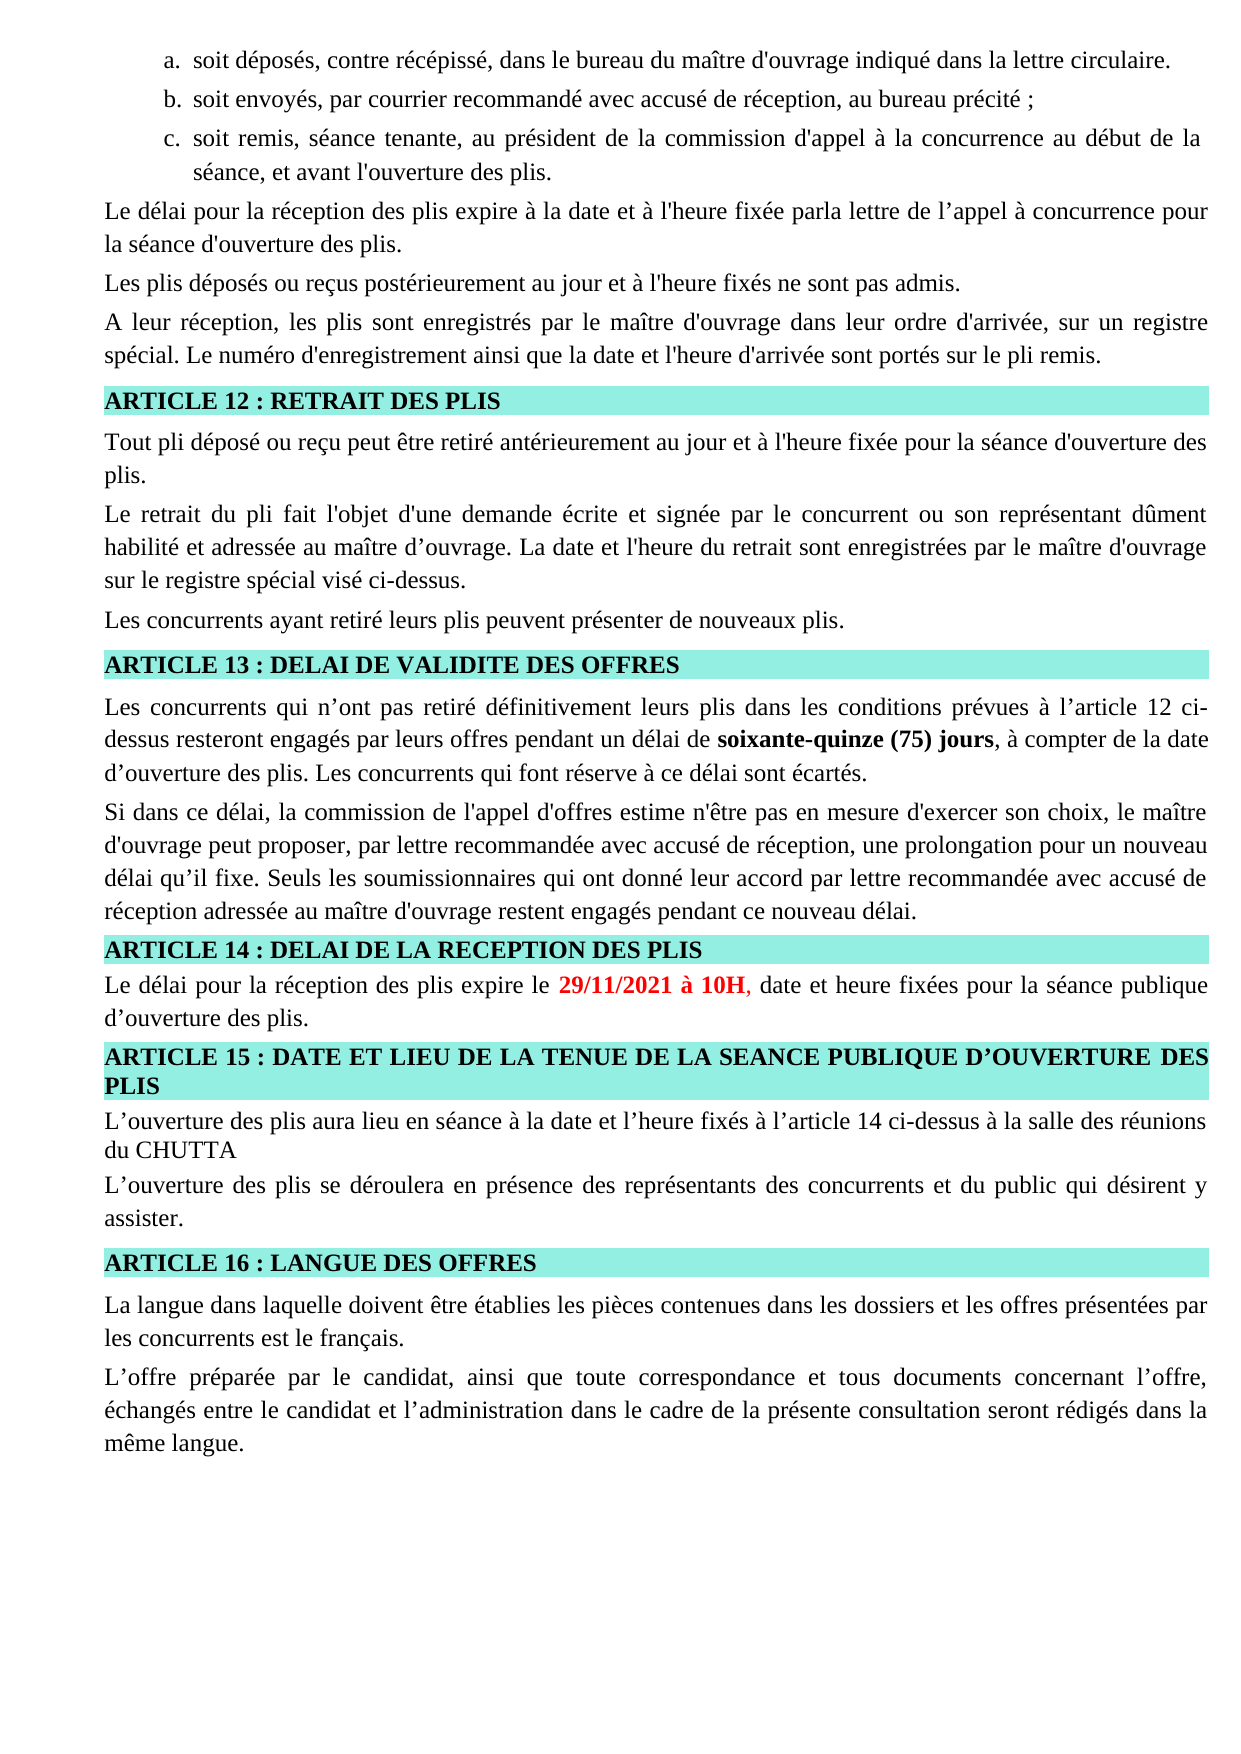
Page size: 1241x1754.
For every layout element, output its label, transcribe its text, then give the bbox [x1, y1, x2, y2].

list soit remis, séance tenante, au président de la commission d'appel à la concurrence au début de la séance, et avant l'ouverture des plis. [163, 123, 1201, 185]
text Les plis déposés ou reçus postérieurement au jour et à l'heure fixés ne sont pas admis. [104, 268, 1209, 297]
text ARTICLE 13 : DELAI DE VALIDITE DES OFFRES [104, 650, 1209, 679]
text L’ouverture des plis se déroulera en présence des représentants des concurrents et du public qui désirent y assister. [104, 1170, 1209, 1232]
text Tout pli déposé ou reçu peut être retiré antérieurement au jour et à l'heure fixée pour la séance d'ouverture des plis. [104, 427, 1209, 489]
text ARTICLE 14 : DELAI DE LA RECEPTION DES PLIS [104, 935, 1209, 964]
list soit envoyés, par courrier recommandé avec accusé de réception, au bureau précité ; [163, 84, 1201, 113]
text La langue dans laquelle doivent être établies les pièces contenues dans les dossiers et les offres présentées par les concurrents est le français. [104, 1290, 1209, 1352]
text L’ouverture des plis aura lieu en séance à la date et l’heure fixés à l’article 14 ci-dessus à la salle des réunions du CHUTTA [104, 1106, 1209, 1164]
text Si dans ce délai, la commission de l'appel d'offres estime n'être pas en mesure d'exercer son choix, le maître d'ouvrage peut proposer, par lettre recommandée avec accusé de réception, une prolongation pour un nouveau délai qu’il fixe. Seuls les soumissionnaires qui ont donné leur accord par lettre recommandée avec accusé de réception adressée au maître d'ouvrage restent engagés pendant ce nouveau délai. [104, 797, 1209, 925]
text Le délai pour la réception des plis expire le 29/11/2021 à 10H, date et heure fixées pour la séance publique d’ouverture des plis. [104, 970, 1209, 1032]
text L’offre préparée par le candidat, ainsi que toute correspondance et tous documents concernant l’offre, échangés entre le candidat et l’administration dans le cadre de la présente consultation seront rédigés dans la même langue. [104, 1362, 1209, 1457]
text ARTICLE 15 : DATE ET LIEU DE LA TENUE DE LA SEANCE PUBLIQUE D’OUVERTURE DES PLIS [104, 1042, 1209, 1100]
text A leur réception, les plis sont enregistrés par le maître d'ouvrage dans leur ordre d'arrivée, sur un registre spécial. Le numéro d'enregistrement ainsi que la date et l'heure d'arrivée sont portés sur le pli remis. [104, 307, 1209, 369]
text Le retrait du pli fait l'objet d'une demande écrite et signée par le concurrent ou son représentant dûment habilité et adressée au maître d’ouvrage. La date et l'heure du retrait sont enregistrées par le maître d'ouvrage sur le registre spécial visé ci-dessus. [104, 499, 1209, 594]
list soit déposés, contre récépissé, dans le bureau du maître d'ouvrage indiqué dans la lettre circulaire. [163, 45, 1201, 74]
text ARTICLE 12 : RETRAIT DES PLIS [104, 386, 1209, 415]
text Les concurrents qui n’ont pas retiré définitivement leurs plis dans les conditions prévues à l’article 12 ci-dessus resteront engagés par leurs offres pendant un délai de soixante-quinze (75) jours, à compter de la date d’ouverture des plis. Les concurrents qui font réserve à ce délai sont écartés. [104, 692, 1209, 786]
text Les concurrents ayant retiré leurs plis peuvent présenter de nouveaux plis. [104, 605, 1209, 633]
text Le délai pour la réception des plis expire à la date et à l'heure fixée parla lettre de l’appel à concurrence pour la séance d'ouverture des plis. [104, 196, 1209, 258]
text ARTICLE 16 : LANGUE DES OFFRES [104, 1248, 1209, 1277]
